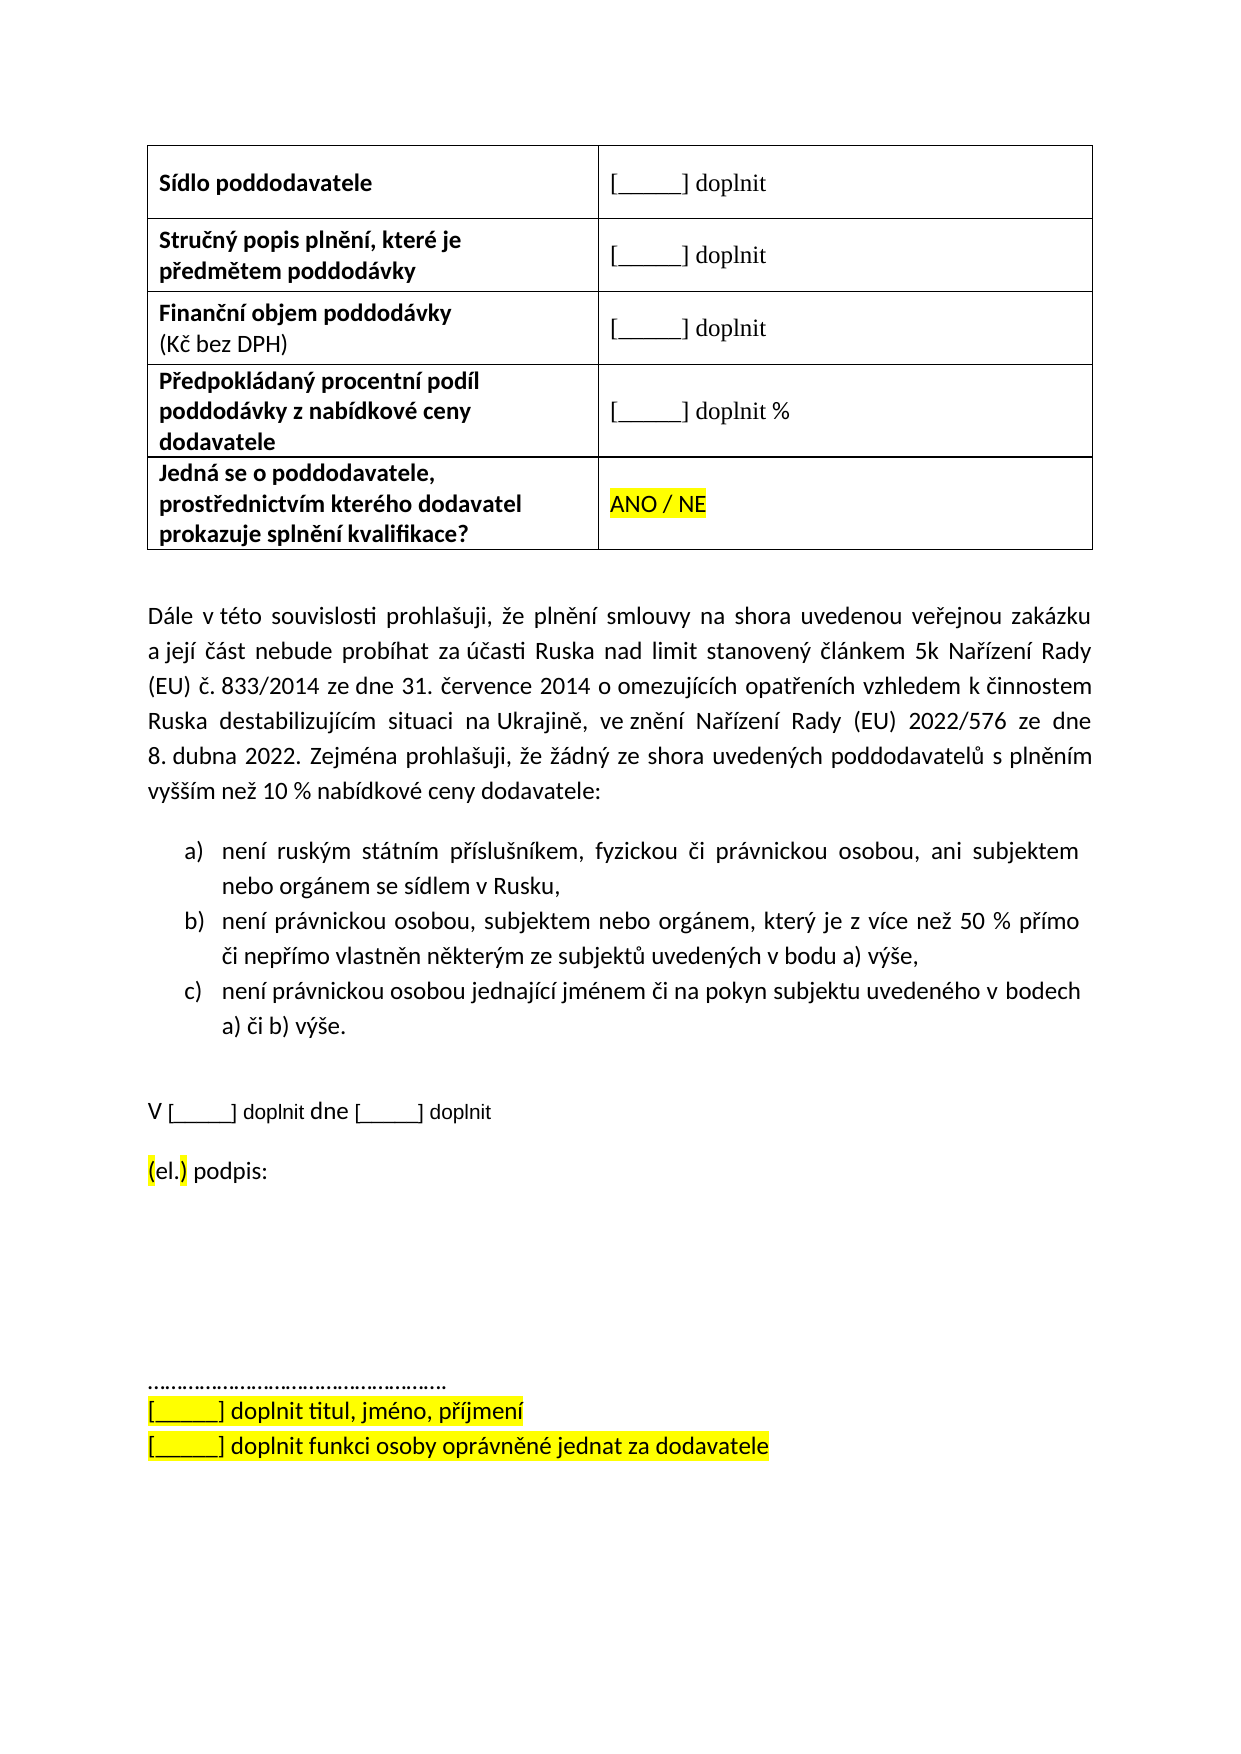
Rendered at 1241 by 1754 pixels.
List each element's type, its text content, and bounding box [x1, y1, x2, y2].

text Dále v této souvislosti prohlašuji, že plnění smlouvy na shora uvedenou veřejnou zakázku a její část nebude probíhat za účasti Ruska nad limit stanovený článkem 5k Nařízení Rady (EU) č. 833/2014 ze dne 31. července 2014 o omezujících opatřeních vzhledem k činnostem Ruska destabilizujícím situaci na Ukrajině, ve znění Nařízení Rady (EU) 2022/576 ze dne 8. dubna 2022. Zejména prohlašuji, že žádný ze shora uvedených poddodavatelů s plněním vyšším než 10 % nabídkové ceny dodavatele: [148, 600, 1092, 806]
text ……………………………………………. [148, 1365, 1092, 1396]
table_cell Stručný popis plnění, které je předmětem poddodávky [148, 219, 598, 291]
table_cell [599, 146, 1092, 218]
text (el.) podpis: [187, 1155, 1092, 1186]
text V dne [148, 1095, 1092, 1126]
table_cell Finanční objem poddodávky (Kč bez DPH) [148, 292, 598, 364]
table_cell Předpokládaný procentní podíl poddodávky z nabídkové ceny dodavatele [148, 365, 598, 456]
table_cell Sídlo poddodavatele [148, 146, 598, 218]
table_cell [599, 292, 1092, 364]
list není právnickou osobou jednající jménem či na pokyn subjektu uvedeného v bodech a) či b) výše. [184, 975, 1081, 1041]
table_cell [599, 219, 1092, 291]
list není právnickou osobou, subjektem nebo orgánem, který je z více než 50 % přímo či nepřímo vlastněn některým ze subjektů uvedených v bodu a) výše, [184, 905, 1081, 971]
table_cell % [599, 365, 1092, 456]
table_cell Jedná se o poddodavatele, prostřednictvím kterého dodavatel prokazuje splnění kvalifikace? [148, 458, 598, 549]
list není ruským státním příslušníkem, fyzickou či právnickou osobou, ani subjektem nebo orgánem se sídlem v Rusku, [184, 835, 1081, 901]
table_cell ANO / NE [599, 458, 1092, 549]
